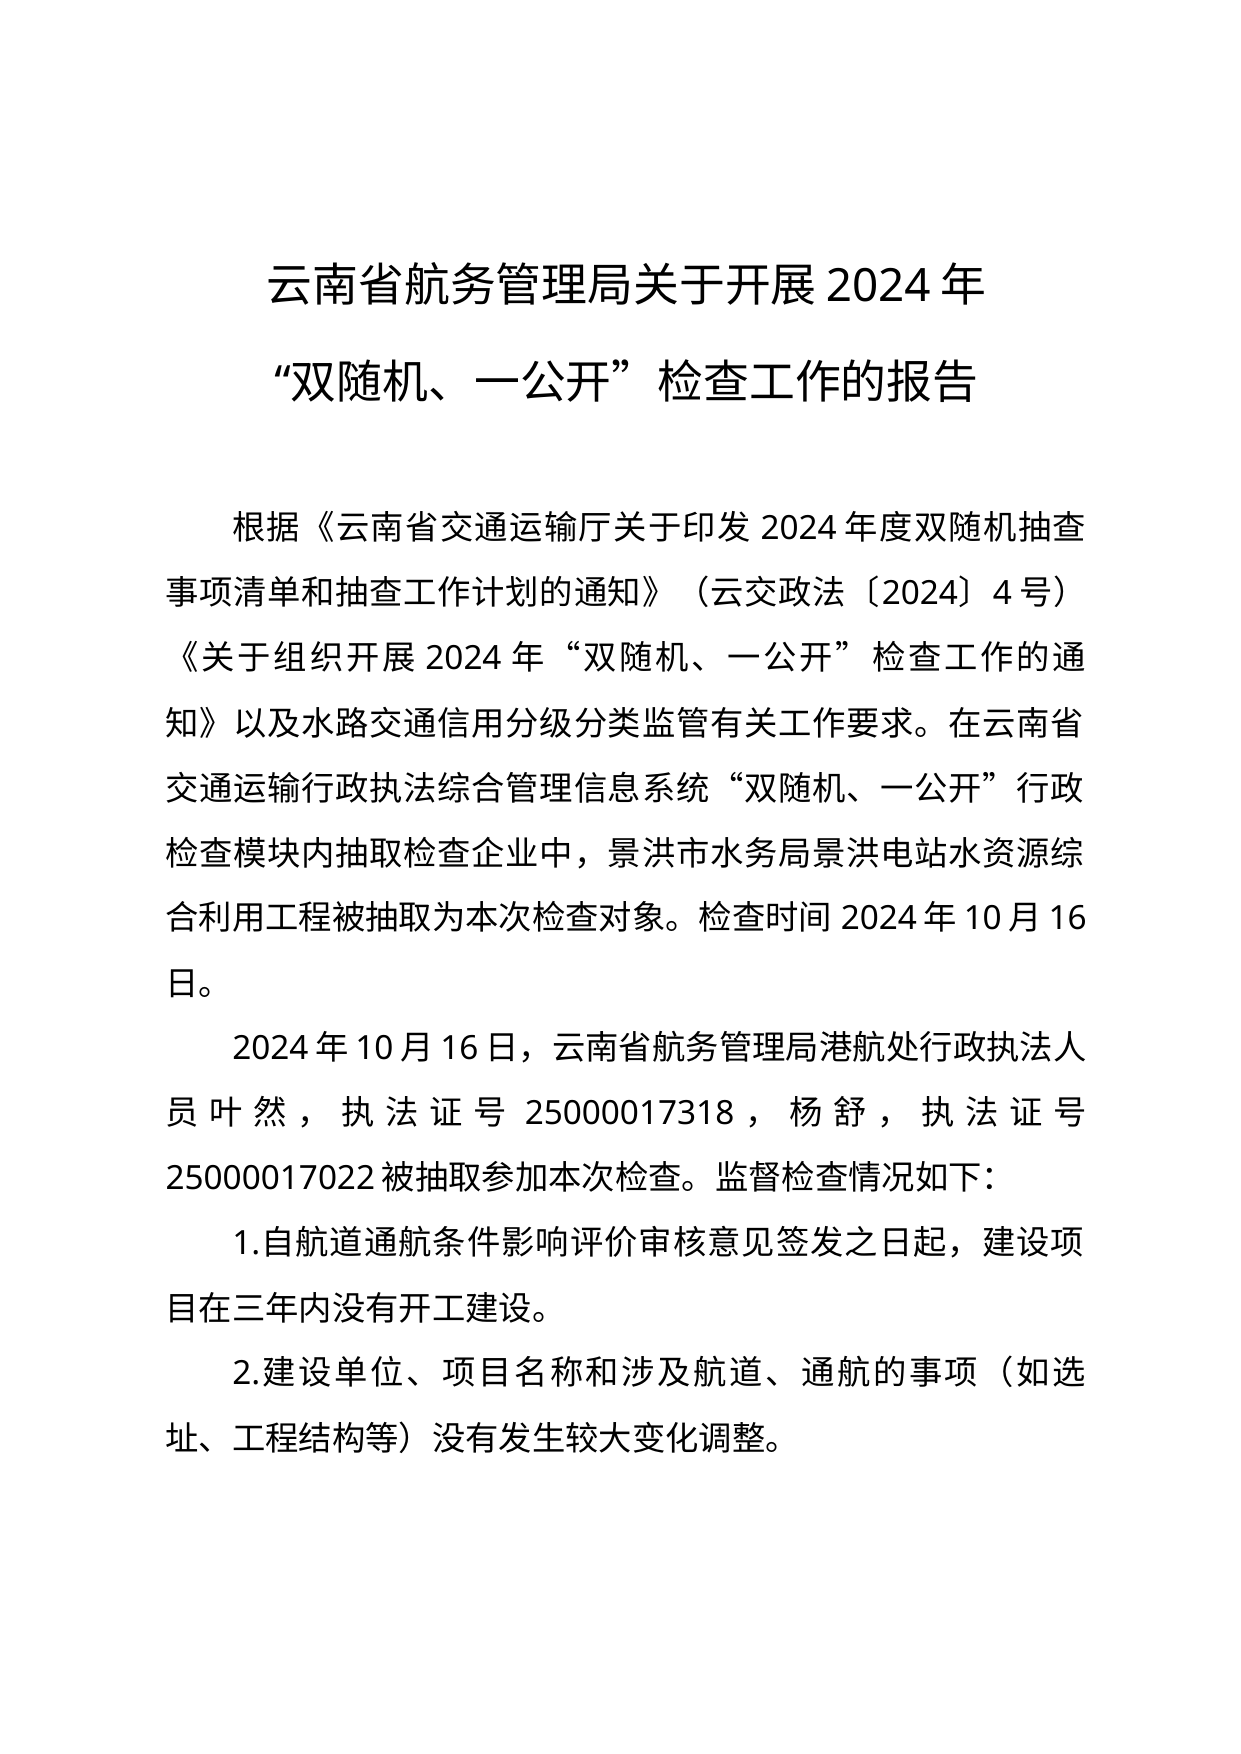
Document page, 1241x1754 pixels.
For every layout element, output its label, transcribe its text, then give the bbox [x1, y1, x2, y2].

text 1.自航道通航条件影响评价审核意见签发之日起，建设项目在三年内没有开工建设。 [165, 1208, 1087, 1338]
text 云南省航务管理局关于开展2024年 [165, 233, 1087, 330]
text 根据《云南省交通运输厅关于印发2024年度双随机抽查事项清单和抽查工作计划的通知》（云交政法〔2024〕4号）《关于组织开展2024年“双随机、一公开”检查工作的通知》以及水路交通信用分级分类监管有关工作要求。在云南省交通运输行政执法综合管理信息系统“双随机、一公开”行政检查模块内抽取检查企业中，景洪市水务局景洪电站水资源综合利用工程被抽取为本次检查对象。检查时间2024年10月16日。 [165, 493, 1087, 1013]
text “双随机、一公开”检查工作的报告 [165, 330, 1087, 428]
text 2.建设单位、项目名称和涉及航道、通航的事项（如选址、工程结构等）没有发生较大变化调整。 [165, 1338, 1087, 1468]
text 2024年10月16日，云南省航务管理局港航处行政执法人员叶然，执法证号25000017318，杨舒，执法证号25000017022被抽取参加本次检查。监督检查情况如下： [165, 1013, 1087, 1208]
